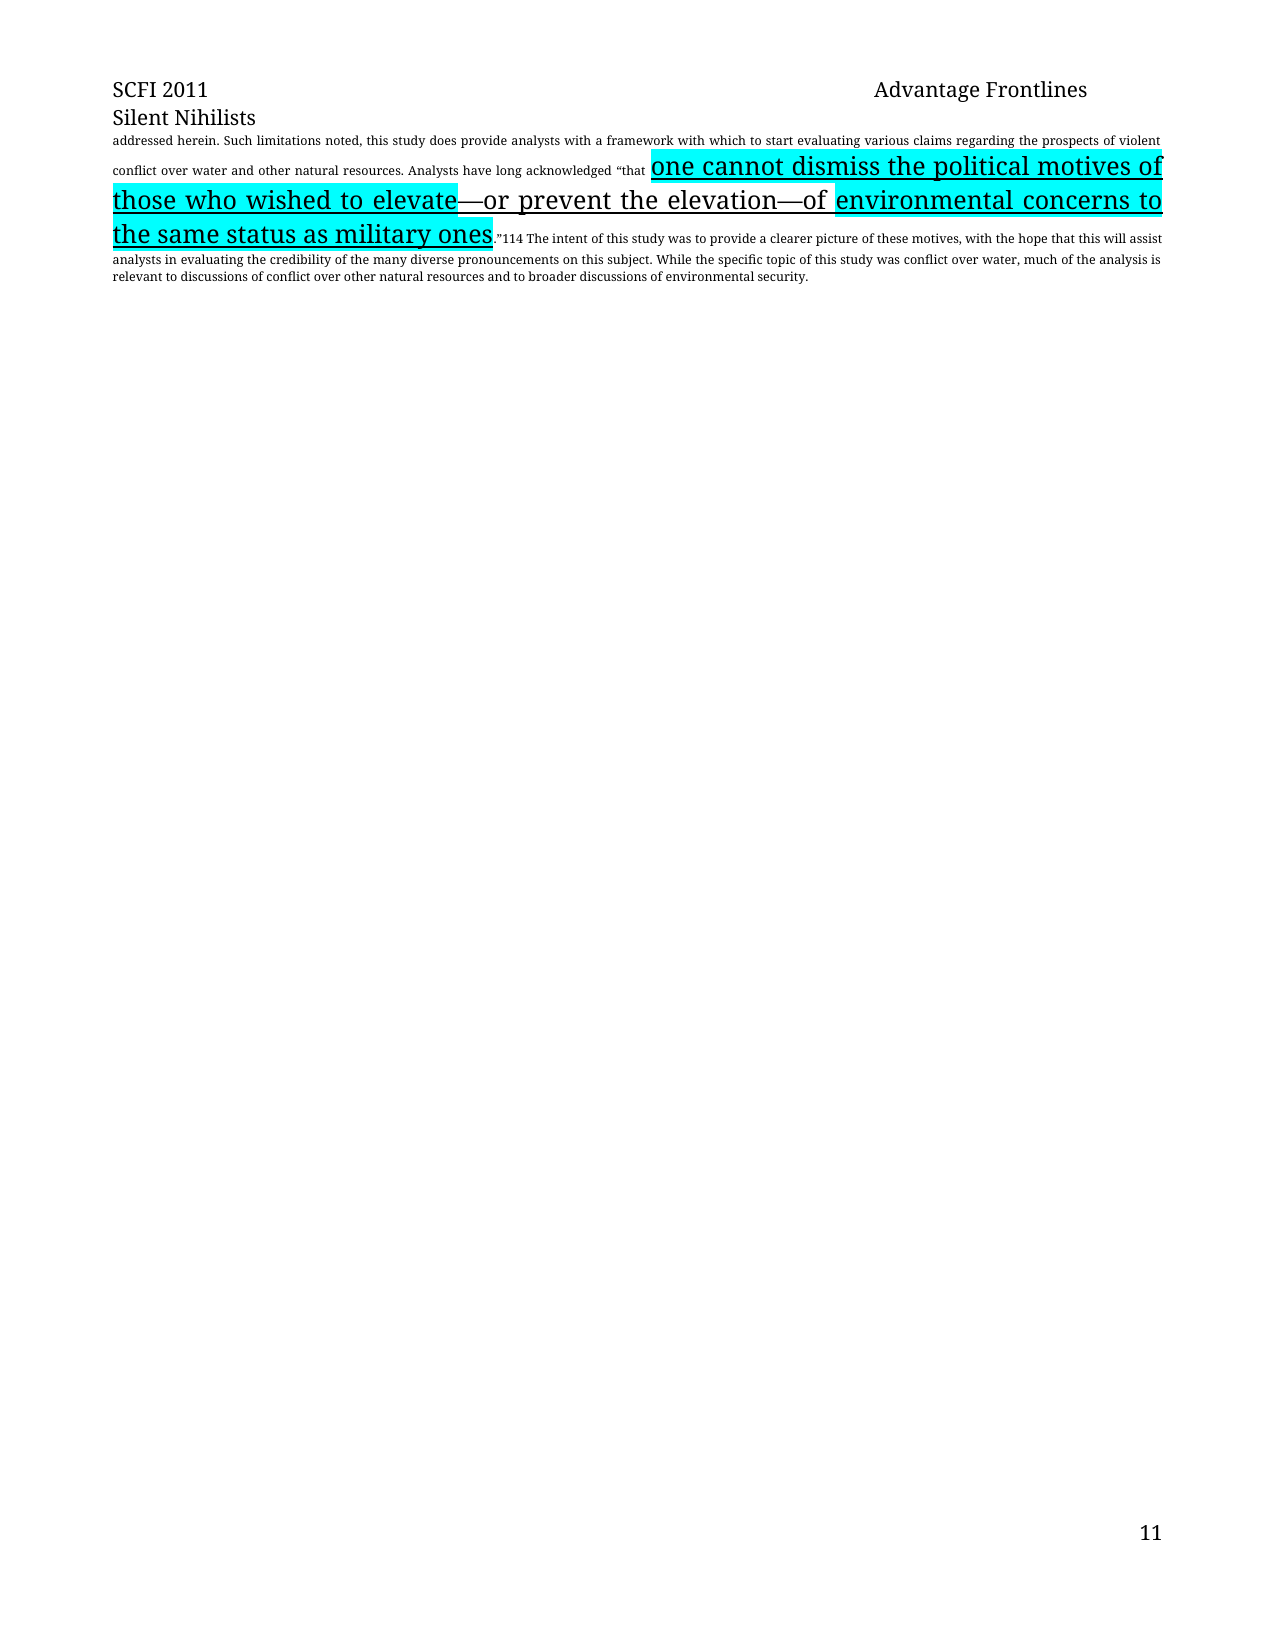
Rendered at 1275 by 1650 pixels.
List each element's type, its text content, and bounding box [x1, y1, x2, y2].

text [112, 132, 1162, 212]
